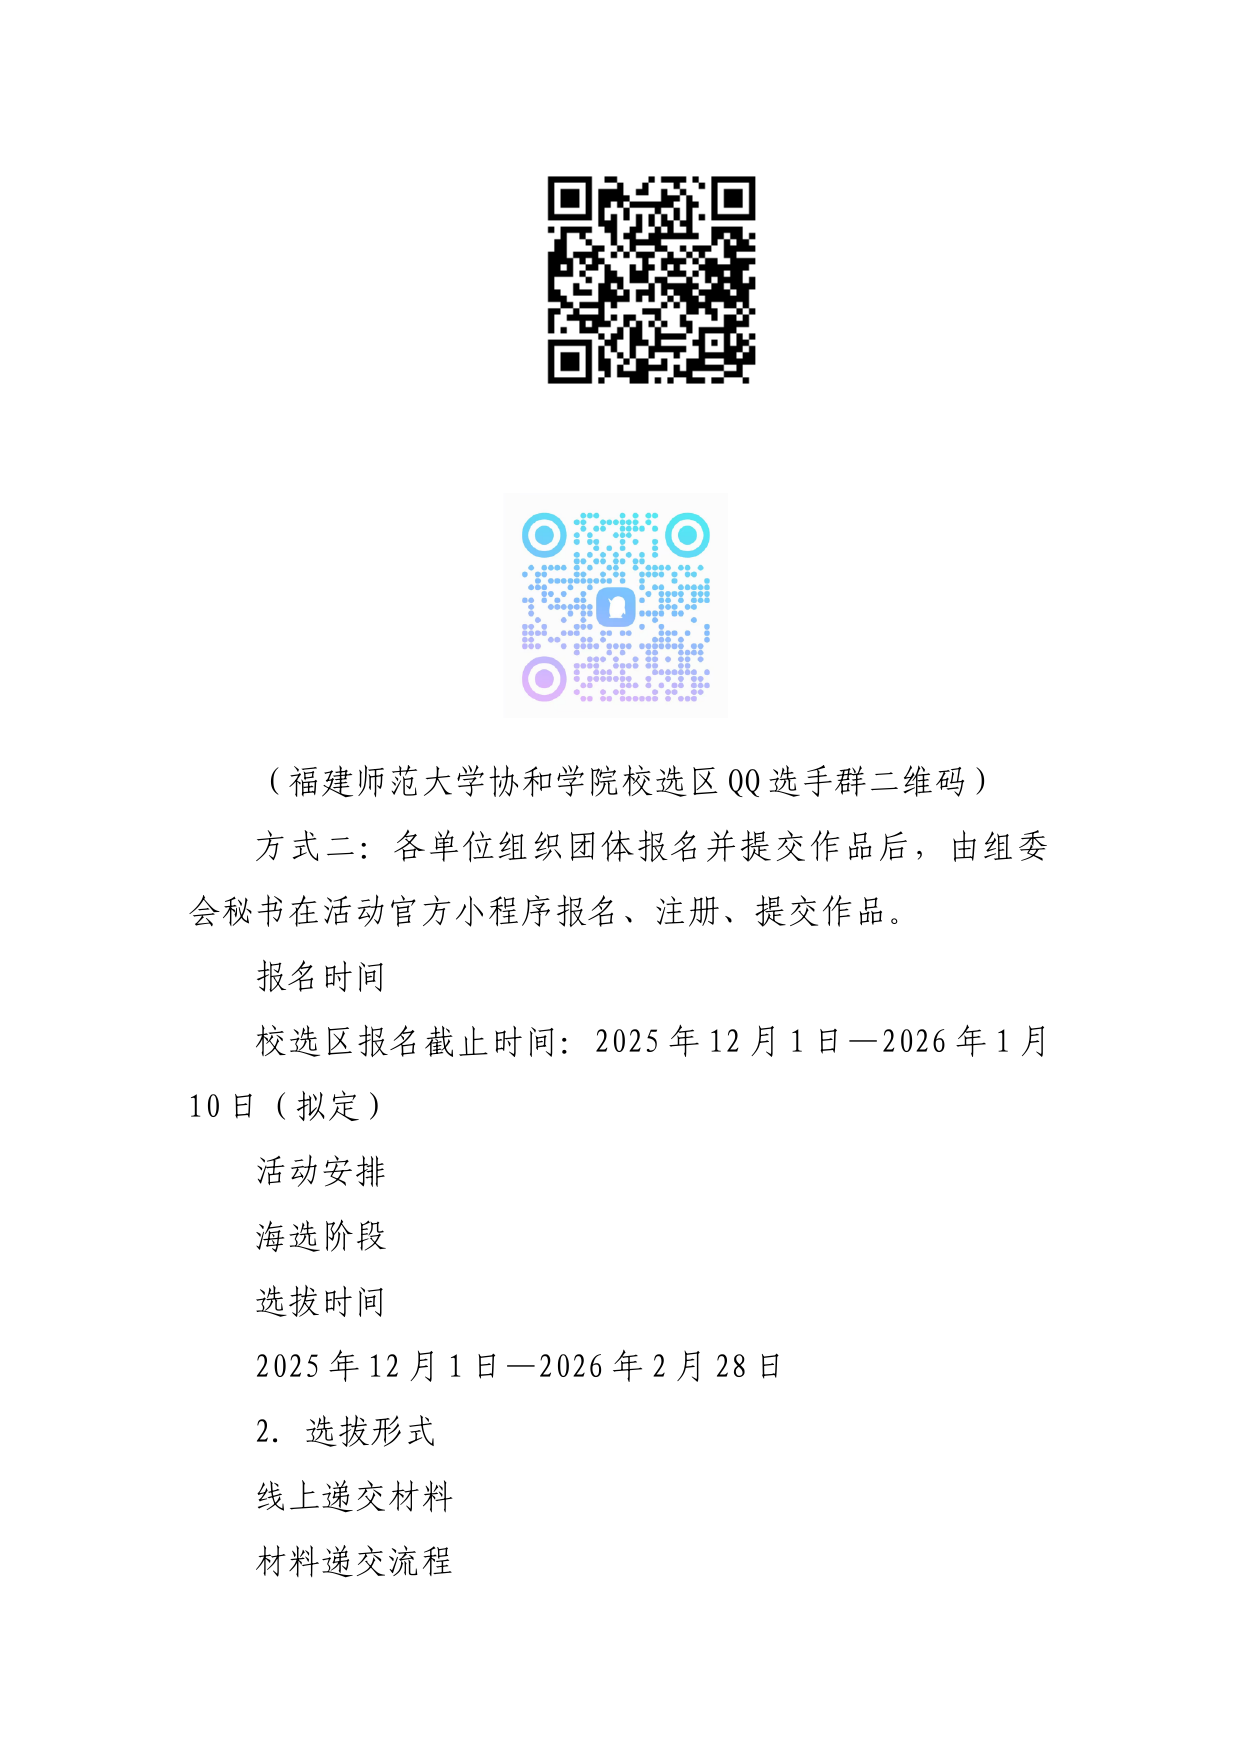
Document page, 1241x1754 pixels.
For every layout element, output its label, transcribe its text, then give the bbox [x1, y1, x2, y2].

text 2. 选拔形式 [187, 1397, 1053, 1462]
text 2025年12月1日—2026年2月28日 [187, 1332, 1053, 1397]
picture [503, 493, 729, 718]
text 材料递交流程 [187, 1527, 1053, 1592]
text 活动安排 [187, 1137, 1053, 1202]
text （福建师范大学协和学院校选区QQ选手群二维码） [187, 747, 1053, 812]
text 海选阶段 [187, 1202, 1053, 1267]
text 方式二：各单位组织团体报名并提交作品后，由组委会秘书在活动官方小程序报名、注册、提交作品。 [187, 812, 1053, 942]
text 报名时间 [187, 942, 1053, 1007]
text 校选区报名截止时间：2025年12月1日—2026年1月10日（拟定） [187, 1007, 1053, 1137]
picture [531, 162, 776, 398]
text 选拔时间 [187, 1267, 1053, 1332]
text 线上递交材料 [187, 1462, 1053, 1527]
